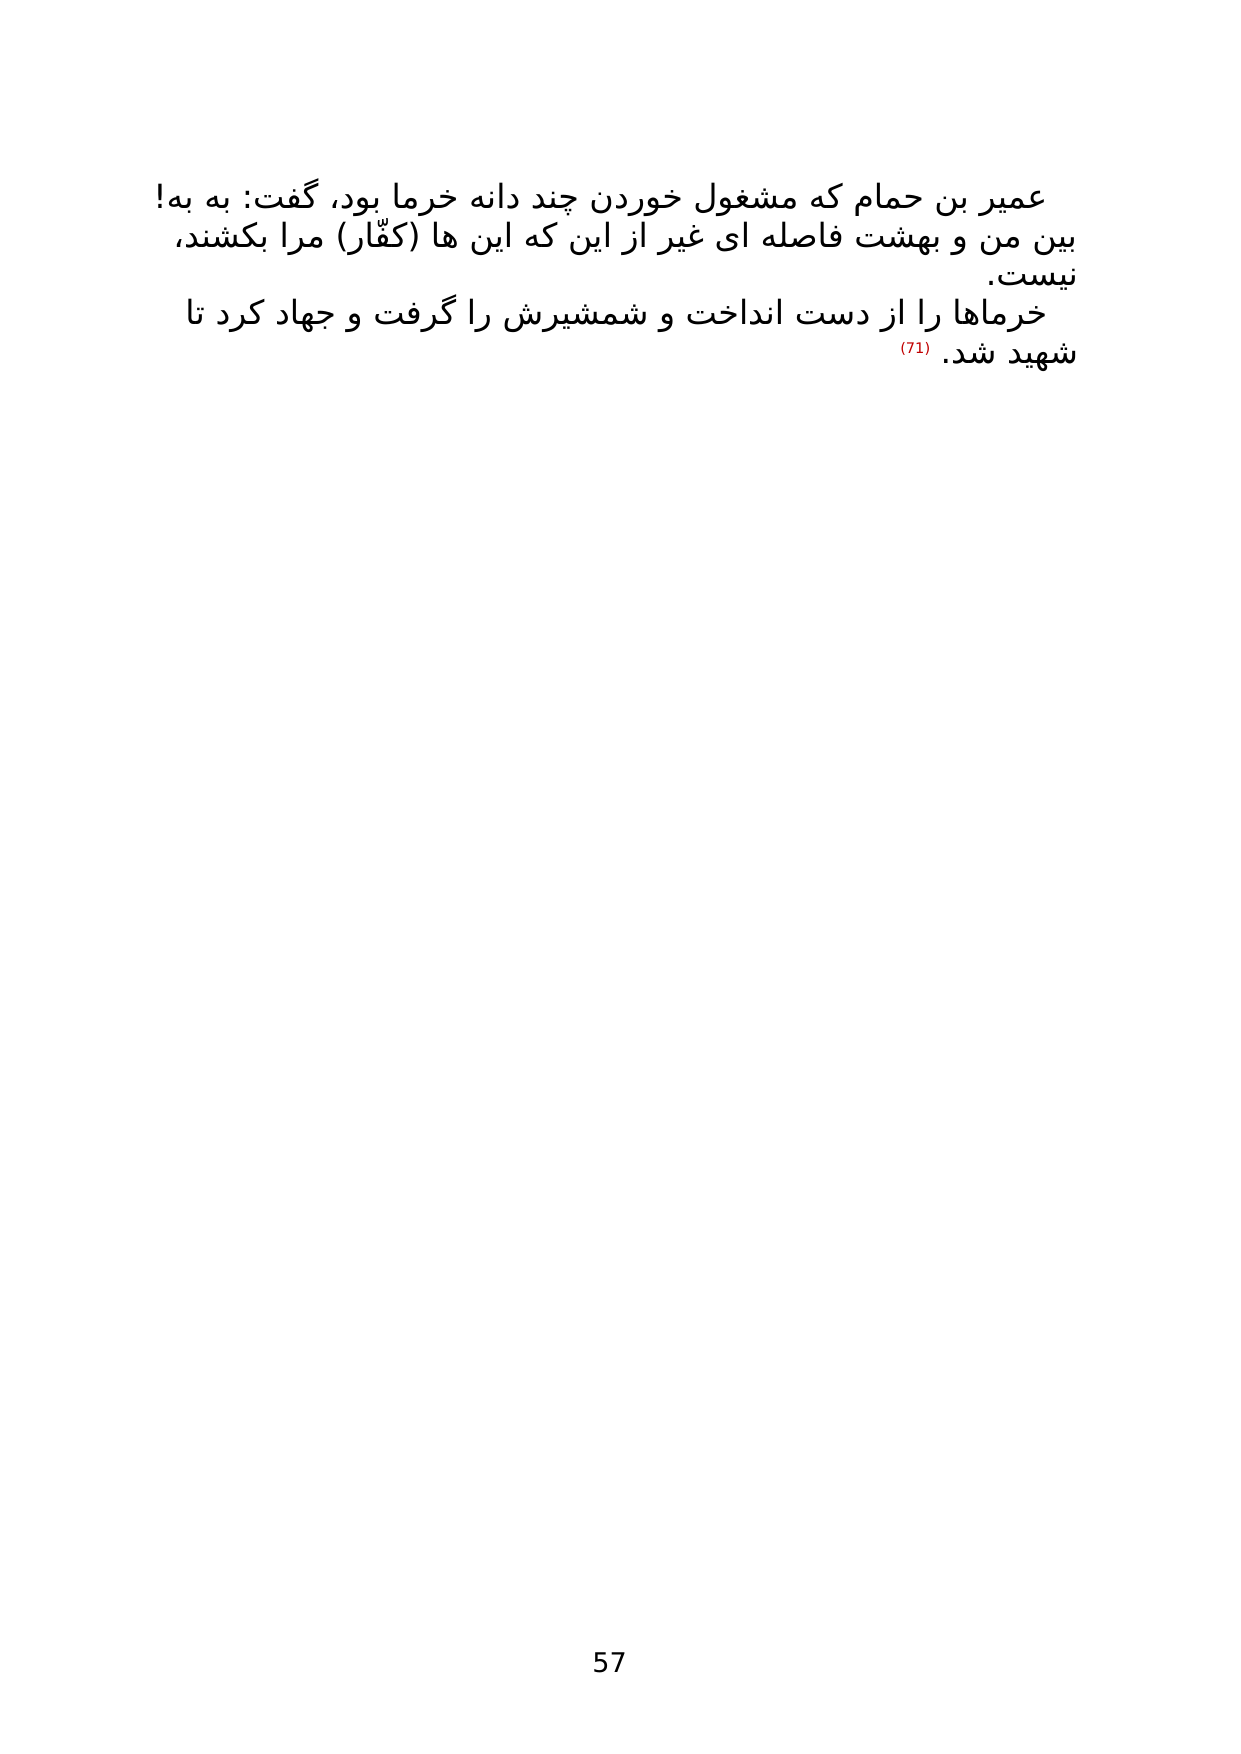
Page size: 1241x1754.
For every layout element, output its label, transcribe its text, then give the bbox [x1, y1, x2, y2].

text خرماها را از دست انداخت و شمشیرش را گرفت و جهاد کرد تا شهید شد. (71) [141, 294, 1078, 371]
text عمیر بن حمام که مشغول خوردن چند دانه خرما بود، گفت: به به! بین من و بهشت فاصله ای غیر از این که این ها (کفّار) مرا بکشند، نیست. [141, 177, 1078, 294]
